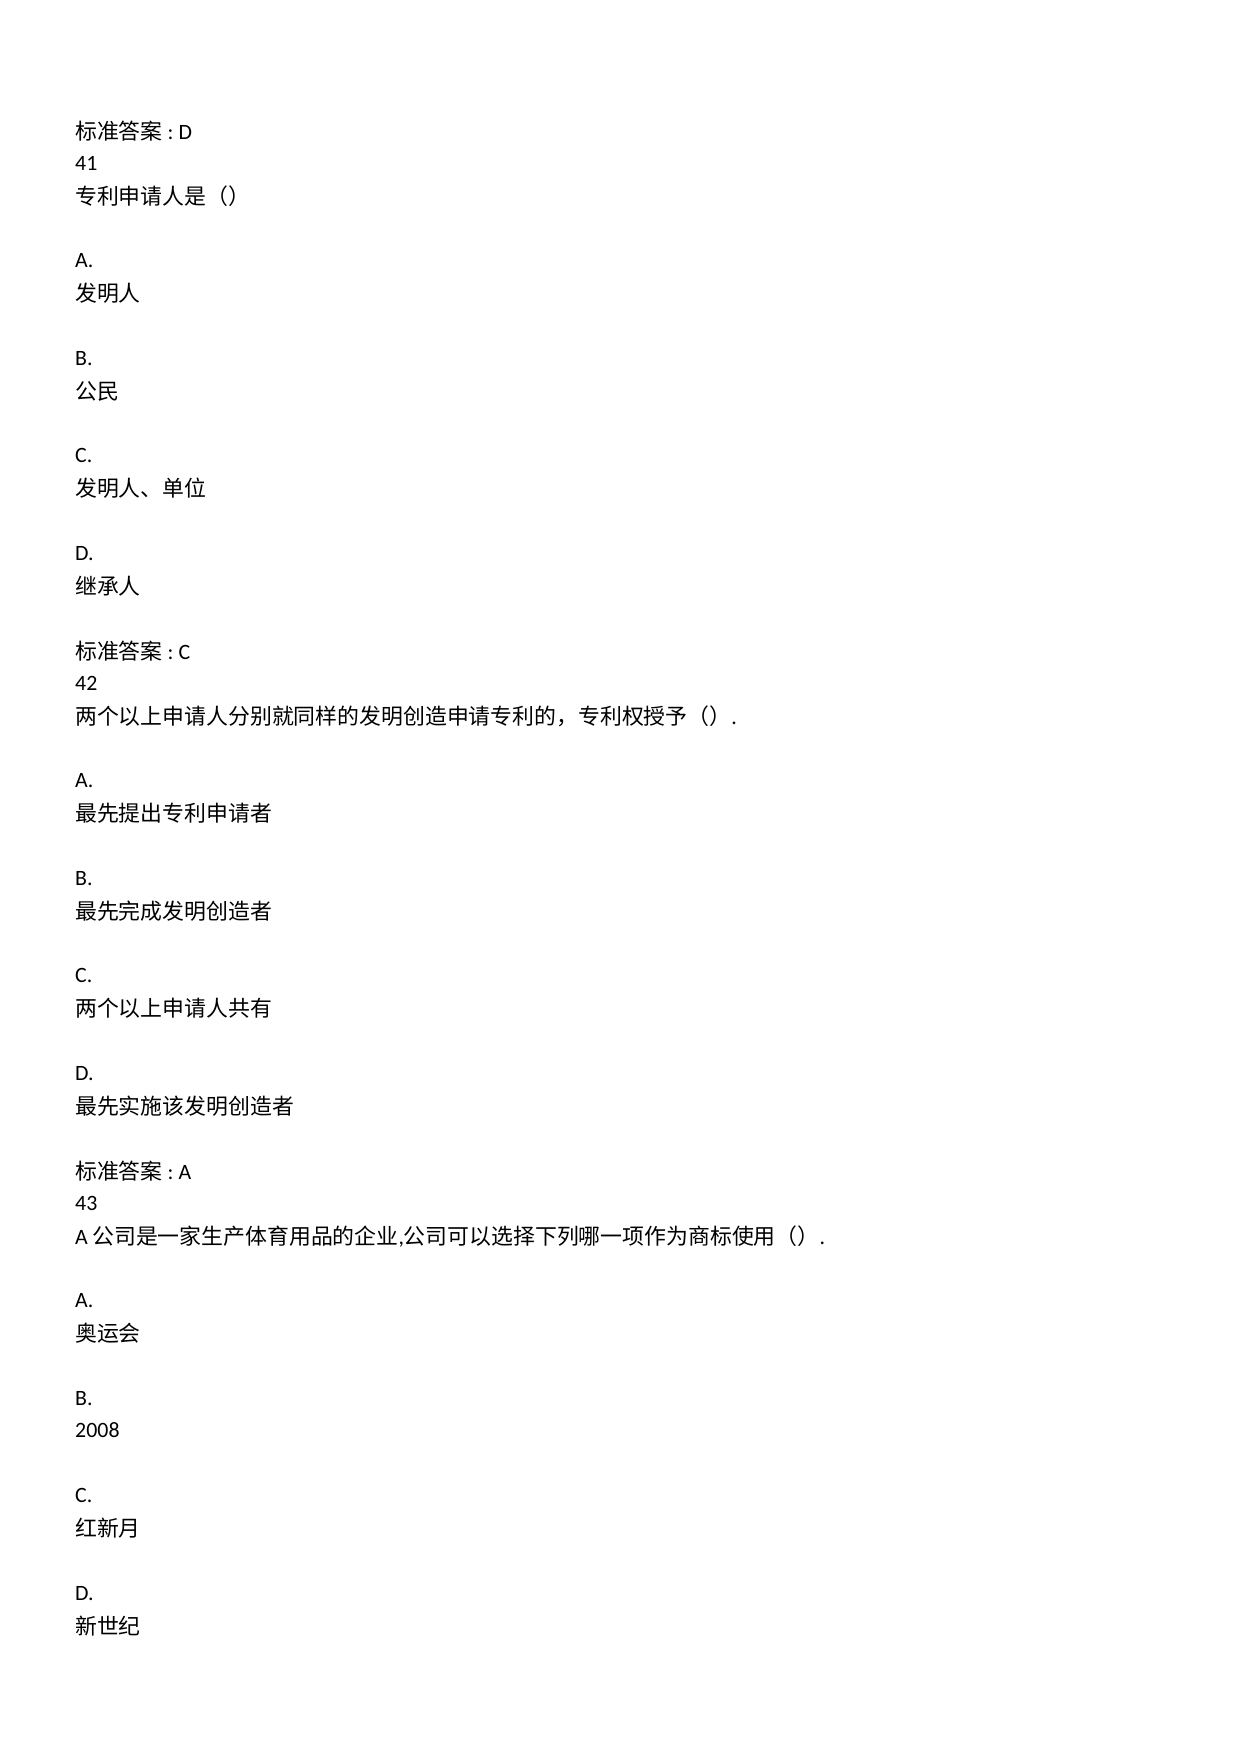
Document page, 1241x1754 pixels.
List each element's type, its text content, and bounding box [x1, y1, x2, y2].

text 两个以上申请人共有 [75, 991, 1165, 1023]
text 发明人、单位 [75, 471, 1165, 503]
text 标准答案 : A [75, 1153, 1165, 1186]
text C. [75, 438, 1165, 471]
text 2008 [75, 1413, 1165, 1446]
text 43 [75, 1186, 1165, 1218]
text 最先完成发明创造者 [75, 893, 1165, 926]
text B. [75, 861, 1165, 893]
text C. [75, 958, 1165, 991]
text 奥运会 [75, 1316, 1165, 1348]
text 标准答案 : C [75, 633, 1165, 666]
text 42 [75, 666, 1165, 698]
text D. [75, 1576, 1165, 1608]
text A. [75, 243, 1165, 276]
text C. [75, 1478, 1165, 1511]
text 专利申请人是（） [75, 178, 1165, 211]
text 两个以上申请人分别就同样的发明创造申请专利的，专利权授予（）. [75, 698, 1165, 731]
text 41 [75, 146, 1165, 178]
text 最先提出专利申请者 [75, 796, 1165, 828]
text B. [75, 1381, 1165, 1413]
text A. [75, 763, 1165, 796]
text D. [75, 536, 1165, 568]
text 公民 [75, 373, 1165, 406]
text A. [75, 1283, 1165, 1316]
text B. [75, 341, 1165, 373]
text 继承人 [75, 568, 1165, 601]
text 标准答案 : D [75, 113, 1165, 146]
text 红新月 [75, 1511, 1165, 1543]
text D. [75, 1056, 1165, 1088]
text 最先实施该发明创造者 [75, 1088, 1165, 1121]
text A公司是一家生产体育用品的企业,公司可以选择下列哪一项作为商标使用（）. [75, 1218, 1165, 1251]
text 发明人 [75, 276, 1165, 308]
text 新世纪 [75, 1608, 1165, 1641]
